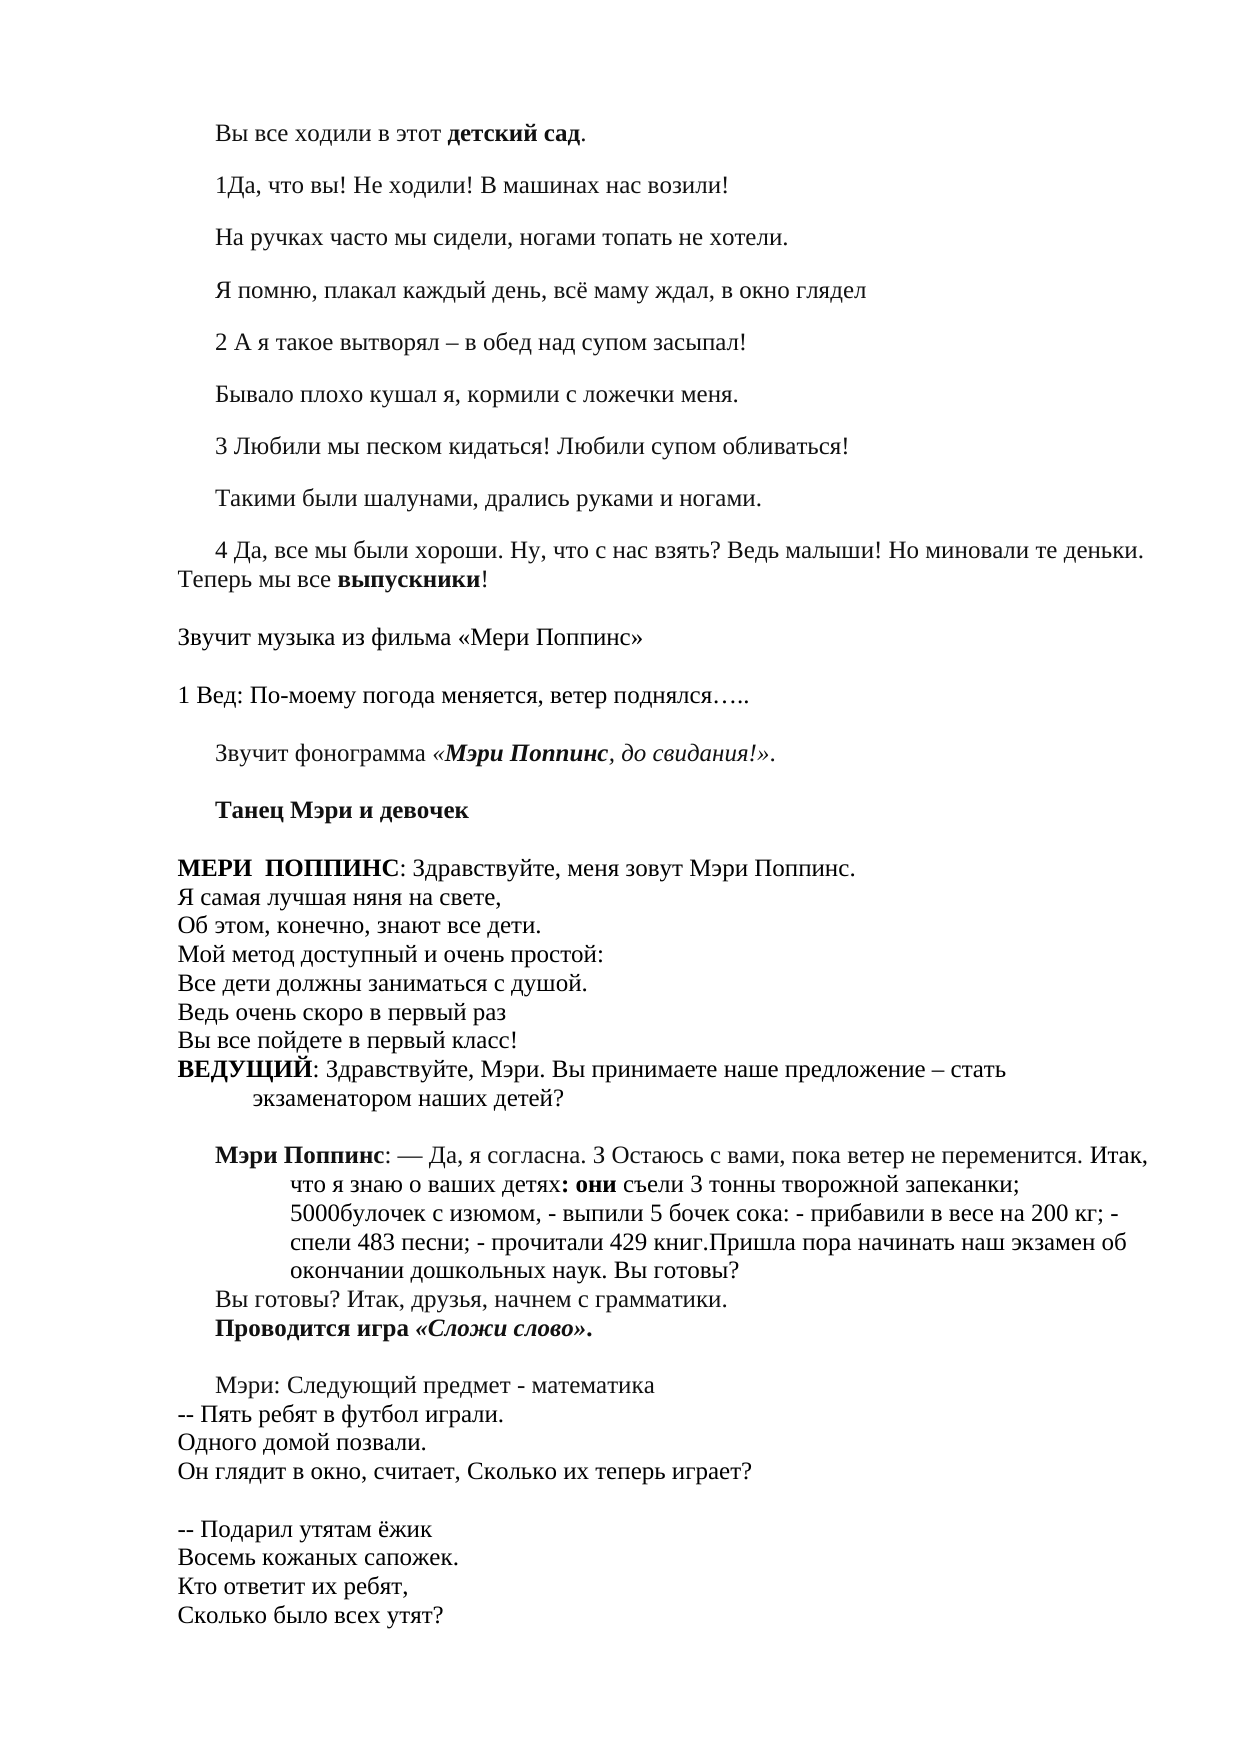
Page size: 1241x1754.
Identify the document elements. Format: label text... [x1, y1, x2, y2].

text Мой метод доступный и очень простой: [177, 939, 1152, 968]
text Об этом, конечно, знают все дети. [177, 911, 1152, 939]
text 3 Любили мы песком кидаться! Любили супом обливаться! [177, 431, 1152, 460]
text 1Да, что вы! Не ходили! В машинах нас возили! [177, 170, 1152, 199]
text -- Подарил утятам ёжик [177, 1514, 1152, 1542]
text Мэри Поппинс: — Да, я согласна. З Остаюсь с вами, пока ветер не переменится. Итак, что я знаю о ваших детях: они съели 3 тонны творожной запеканки; 5000булочек с изюмом, - выпили 5 бочек сока: - прибавили в весе на 200 кг; - спели 483 песни; - прочитали 429 книг.Пришла пора начинать наш экзамен об окончании дошкольных наук. Вы готовы? [215, 1141, 1152, 1284]
text Сколько было всех утят? [177, 1600, 1152, 1629]
text Все дети должны заниматься с душой. [177, 968, 1152, 997]
text На ручках часто мы сидели, ногами топать не хотели. [177, 222, 1152, 251]
text Звучит фонограмма «Мэри Поппинс, до свидания!». [177, 738, 1152, 767]
text Восемь кожаных сапожек. [177, 1542, 1152, 1571]
text Звучит музыка из фильма «Мери Поппинс» [177, 622, 1152, 651]
text Такими были шалунами, дрались руками и ногами. [177, 483, 1152, 512]
text 2 А я такое вытворял – в обед над супом засыпал! [177, 327, 1152, 356]
text Ведь очень скоро в первый раз [177, 997, 1152, 1026]
text Одного домой позвали. [177, 1427, 1152, 1456]
text Проводится игра «Сложи слово». [177, 1313, 1152, 1342]
text Вы готовы? Итак, друзья, начнем с грамматики. [177, 1284, 1152, 1313]
text Кто ответит их ребят, [177, 1571, 1152, 1600]
text 4 Да, все мы были хороши. Ну, что с нас взять? Ведь малыши! Но миновали те деньки. Теперь мы все выпускники! [177, 536, 1152, 593]
text -- Пять ребят в футбол играли. [177, 1399, 1152, 1427]
text Вы все пойдете в первый класс! [177, 1026, 1152, 1054]
text Он глядит в окно, считает, Сколько их теперь играет? [177, 1456, 1152, 1485]
text 1 Вед: По-моему погода меняется, ветер поднялся….. [177, 680, 1152, 709]
text МЕРИ ПОППИНС: Здравствуйте, меня зовут Мэри Поппинс. [177, 853, 1152, 882]
text Танец Мэри и девочек [177, 796, 1152, 824]
text Мэри: Следующий предмет - математика [177, 1370, 1152, 1399]
text Бывало плохо кушал я, кормили с ложечки меня. [177, 379, 1152, 408]
text Я помню, плакал каждый день, всё маму ждал, в окно глядел [177, 275, 1152, 303]
text Я самая лучшая няня на свете, [177, 882, 1152, 911]
text Вы все ходили в этот детский сад. [177, 118, 1152, 147]
text ВЕДУЩИЙ: Здравствуйте, Мэри. Вы принимаете наше предложение – стать экзаменатором наших детей? [177, 1054, 1152, 1112]
